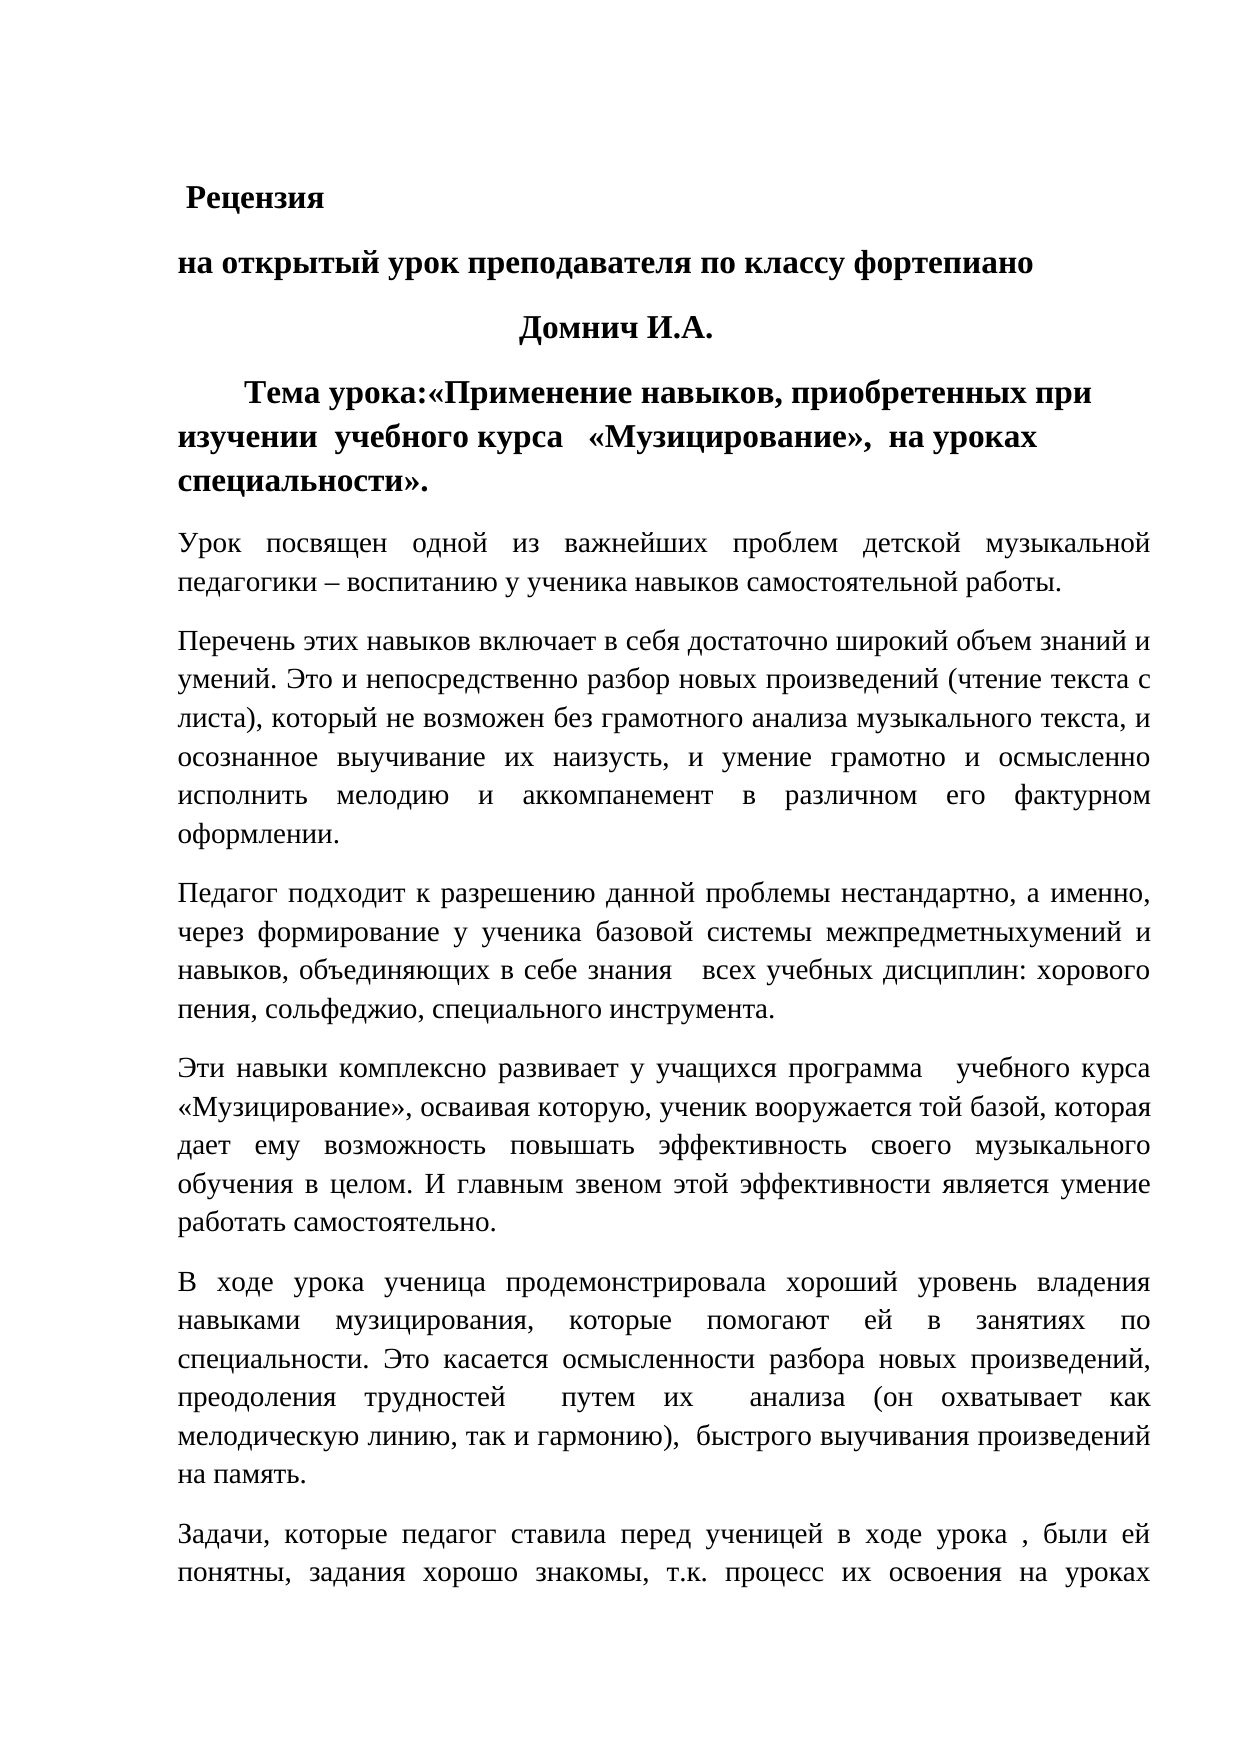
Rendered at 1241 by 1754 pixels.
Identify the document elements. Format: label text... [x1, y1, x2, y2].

text Тема урока:«Применение навыков, приобретенных при изучении учебного курса «Музицирование», на уроках специальности». [177, 372, 1152, 499]
text Рецензия [177, 177, 1152, 216]
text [177, 1516, 1152, 1588]
text Перечень этих навыков включает в себя достаточно широкий объем знаний и умений. Это и непосредственно разбор новых произведений (чтение текста с листа), который не возможен без грамотного анализа музыкального текста, и осознанное выучивание их наизусть, и умение грамотно и осмысленно исполнить мелодию и аккомпанемент в различном его фактурном оформлении. [177, 623, 1152, 849]
text на открытый урок преподавателя по классу фортепиано [177, 242, 1152, 281]
text Педагог подходит к разрешению данной проблемы нестандартно, а именно, через формирование у ученика базовой системы межпредметныхумений и навыков, объединяющих в себе знания всех учебных дисциплин: хорового пения, сольфеджио, специального инструмента. [177, 875, 1152, 1024]
text В ходе урока ученица продемонстрировала хороший уровень владения навыками музицирования, которые помогают ей в занятиях по специальности. Это касается осмысленности разбора новых произведений, преодоления трудностей путем их анализа (он охватывает как мелодическую линию, так и гармонию), быстрого выучивания произведений на память. [177, 1264, 1152, 1490]
text Урок посвящен одной из важнейших проблем детской музыкальной педагогики – воспитанию у ученика навыков самостоятельной работы. [177, 525, 1152, 597]
text Эти навыки комплексно развивает у учащихся программа учебного курса «Музицирование», осваивая которую, ученик вооружается той базой, которая дает ему возможность повышать эффективность своего музыкального обучения в целом. И главным звеном этой эффективности является умение работать самостоятельно. [177, 1050, 1152, 1238]
text Домнич И.А. [177, 307, 1152, 346]
